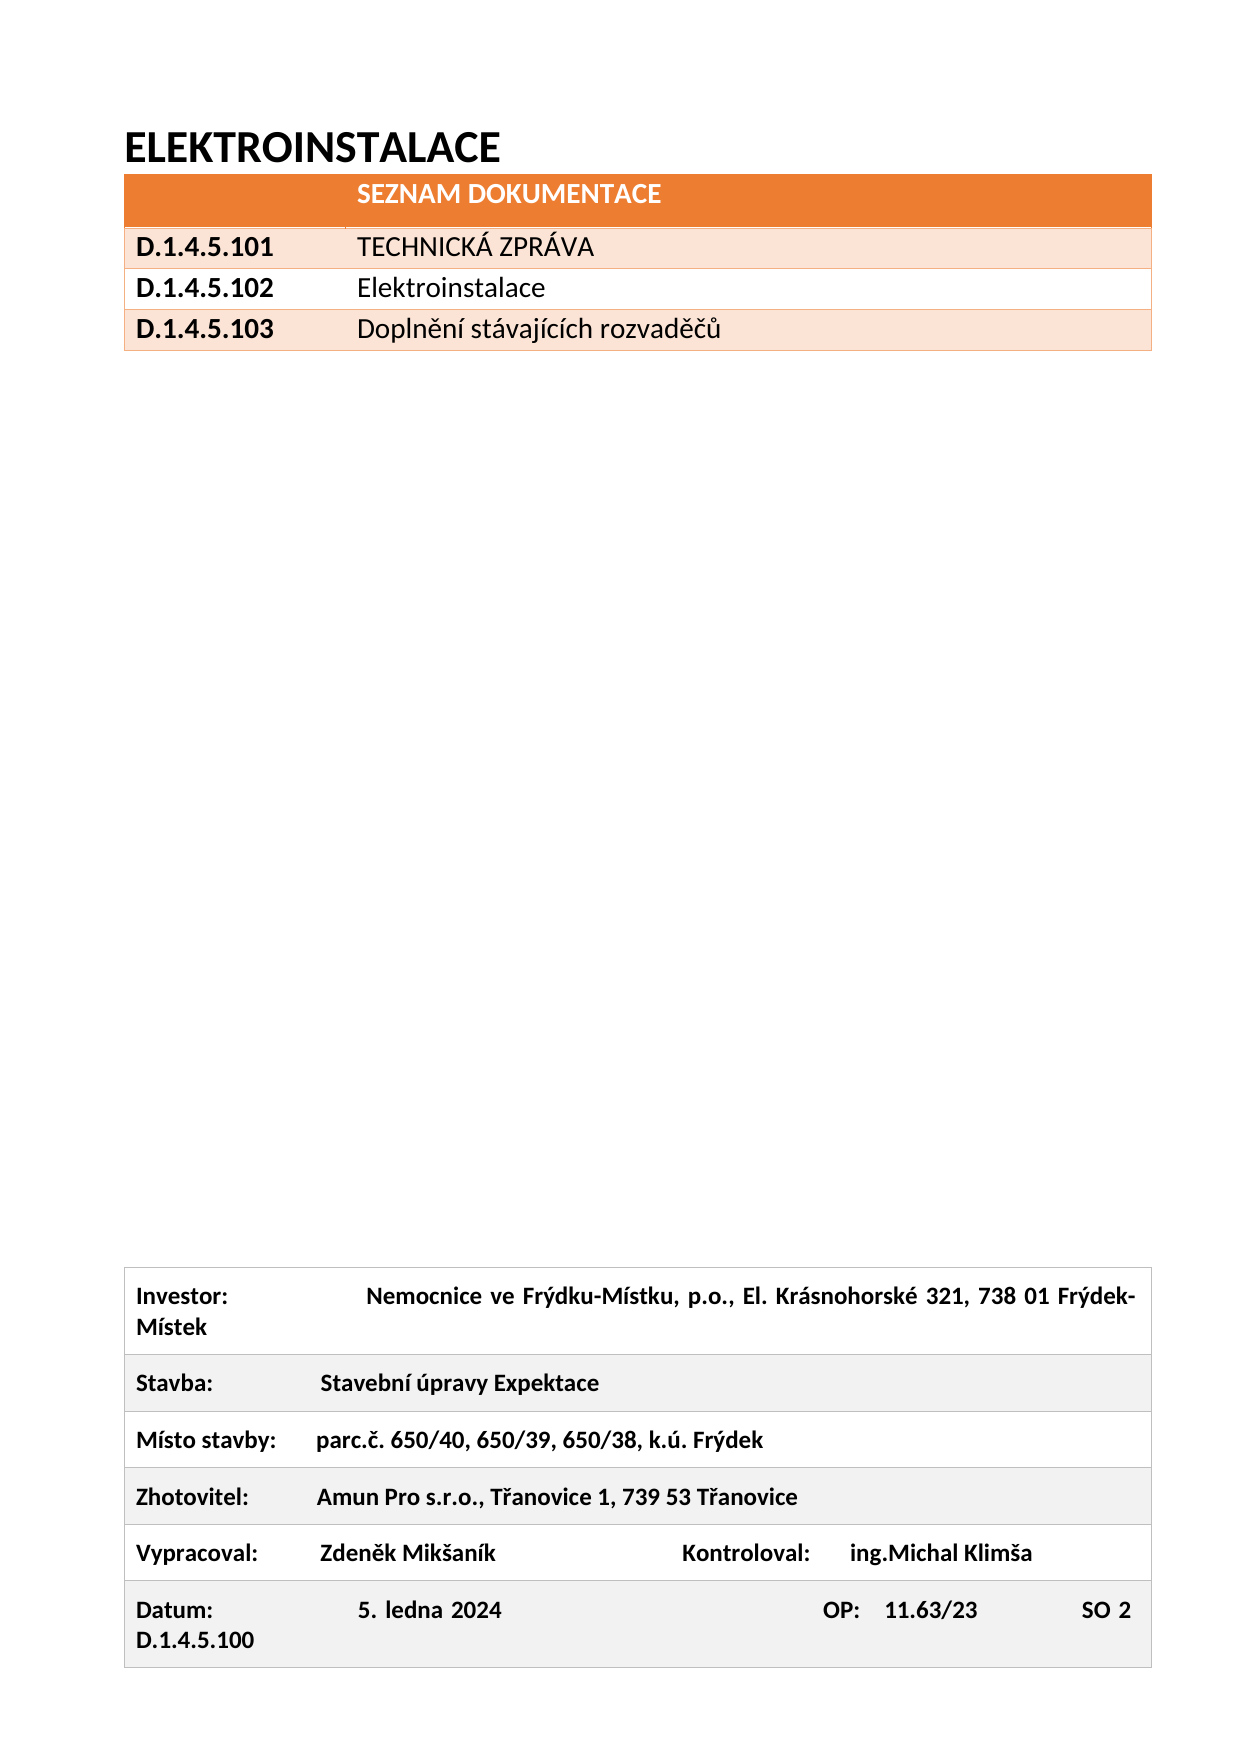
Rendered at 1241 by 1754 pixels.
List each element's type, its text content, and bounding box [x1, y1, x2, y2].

table_cell Zhotovitel: Amun Pro s.r.o., Třanovice 1, 739 53 Třanovice [125, 1468, 1151, 1524]
table_cell Doplnění stávajících rozvaděčů [346, 310, 1151, 350]
table_cell Místo stavby: parc.č. 650/40, 650/39, 650/38, k.ú. Frýdek [125, 1412, 1151, 1467]
table_cell Stavba: Stavební úpravy Expektace [125, 1355, 1151, 1411]
table_header SEZNAM DOKUMENTACE [346, 175, 1151, 227]
text ELEKTROINSTALACE [124, 118, 1152, 174]
table_header [125, 175, 345, 227]
table_cell Vypracoval: Zdeněk Mikšaník Kontroloval: ing.Michal Klimša [125, 1525, 1151, 1580]
table_cell Datum: 5. ledna 2024 OP: 11.63/23 SO 2 D.1.4.5.100 [125, 1581, 1151, 1667]
table_cell D.1.4.5.103 [125, 310, 346, 350]
table_cell D.1.4.5.101 [125, 229, 346, 268]
table_cell Elektroinstalace [346, 269, 1151, 309]
table_header Investor: Nemocnice ve Frýdku-Místku, p.o., El. Krásnohorské 321, 738 01 Frýdek-Místek [125, 1268, 1151, 1354]
table_cell D.1.4.5.102 [125, 269, 346, 309]
table_cell TECHNICKÁ ZPRÁVA [346, 229, 1151, 268]
